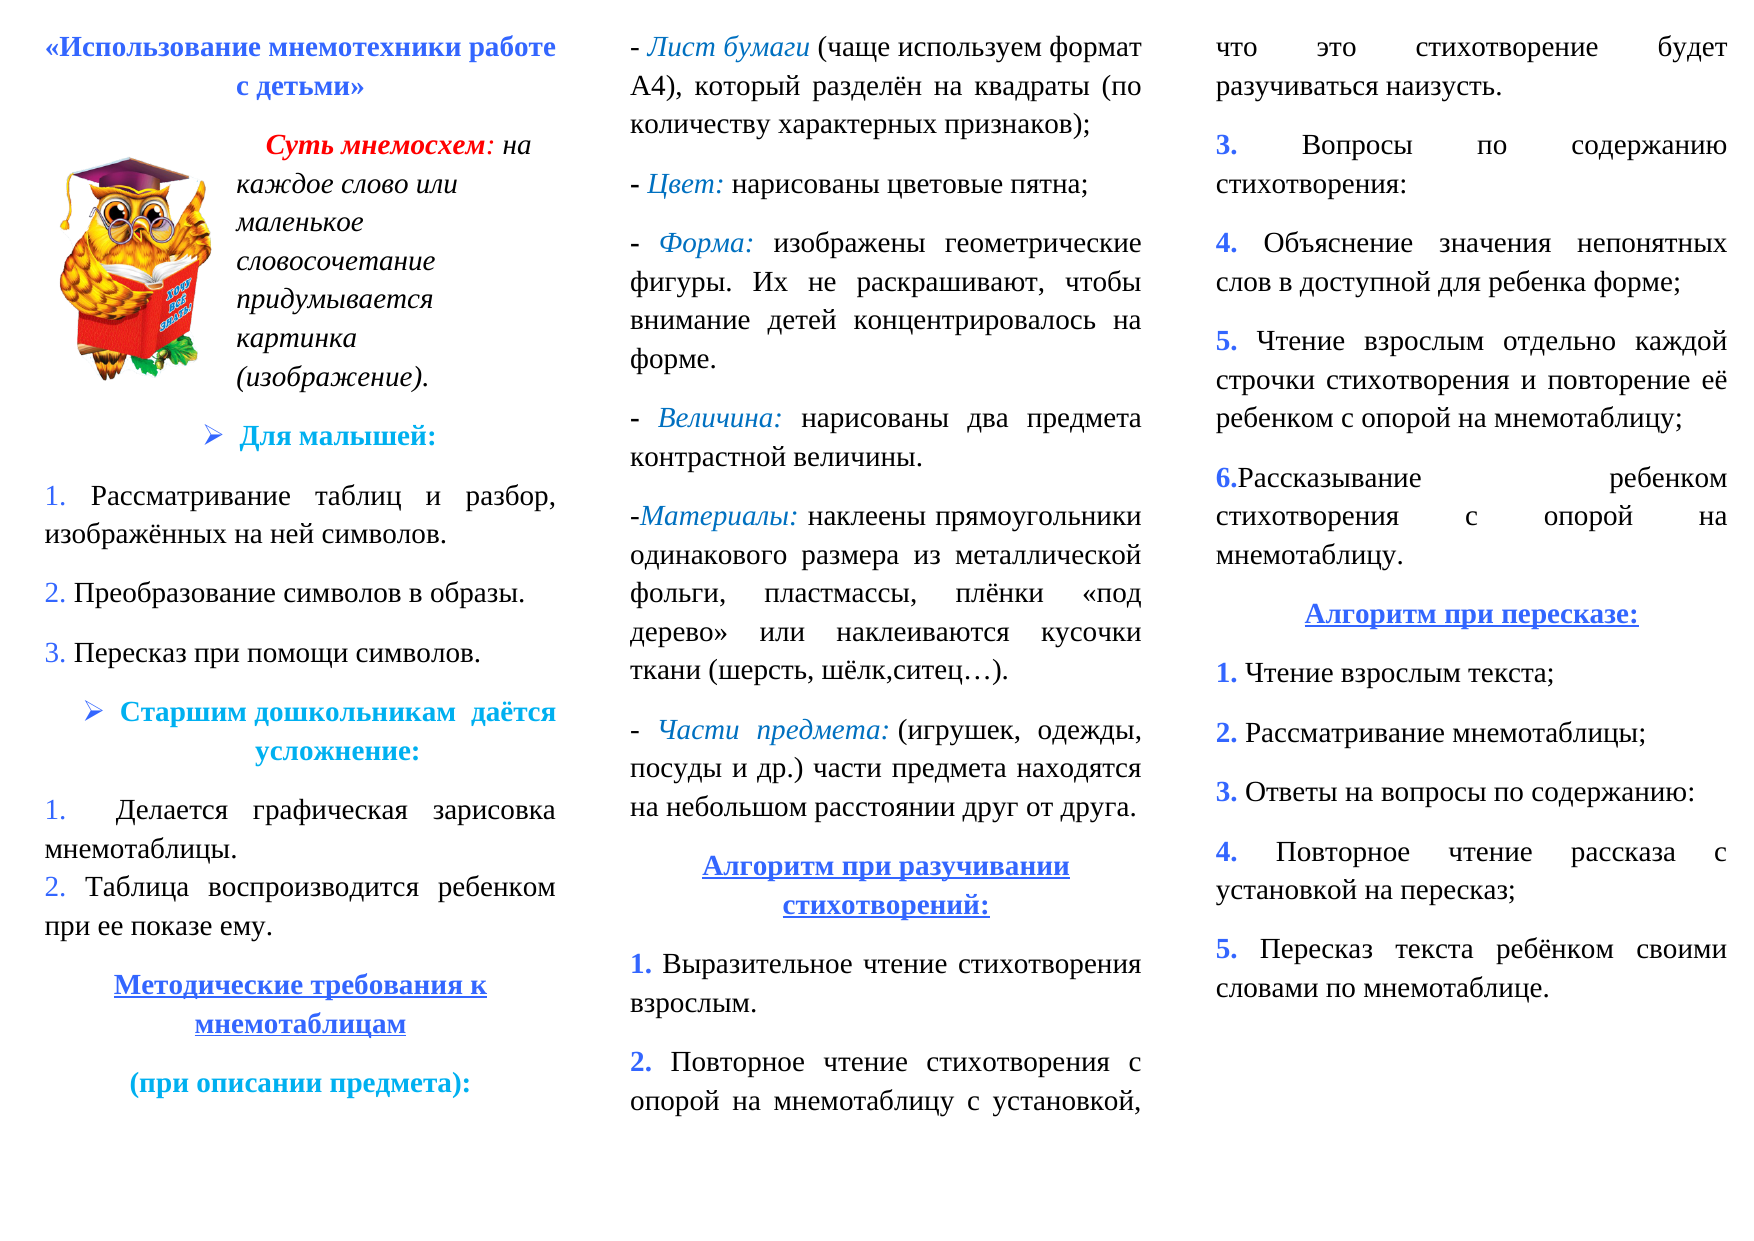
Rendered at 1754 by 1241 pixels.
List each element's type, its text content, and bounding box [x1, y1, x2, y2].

picture [55, 151, 218, 389]
text 4. Повторное чтение рассказа с установкой на пересказ; [1216, 834, 1728, 906]
text 4. Объяснение значения непонятных слов в доступной для ребенка форме; [1216, 225, 1728, 297]
text 1. Делается графическая зарисовка мнемотаблицы. 2. Таблица воспроизводится ребенком при ее показе ему. [44, 792, 556, 941]
text Методические требования к мнемотаблицам [44, 967, 556, 1039]
text 2. Повторное чтение стихотворения с опорой на мнемотаблицу с установкой, что это стихотворение будет разучиваться наизусть. [630, 1044, 1142, 1116]
text 3. Пересказ при помощи символов. [44, 635, 556, 668]
text (при описании предмета): [44, 1065, 556, 1099]
text 5. Чтение взрослым отдельно каждой строчки стихотворения и повторение её ребенком с опорой на мнемотаблицу; [1216, 323, 1728, 434]
text 2. Рассматривание мнемотаблицы; [1216, 715, 1728, 748]
text - Форма: изображены геометрические фигуры. Их не раскрашивают, чтобы внимание детей концентрировалось на форме. [630, 225, 1142, 374]
text 3. Ответы на вопросы по содержанию: [1216, 774, 1728, 808]
text 1. Рассматривание таблиц и разбор, изображённых на ней символов. [44, 478, 556, 550]
text 2. Повторное чтение стихотворения с опорой на мнемотаблицу с установкой, что это стихотворение будет разучиваться наизусть. [1216, 29, 1728, 102]
text - Части предмета: (игрушек, одежды, посуды и др.) части предмета находятся на небольшом расстоянии друг от друга. [630, 712, 1142, 822]
text 2. Преобразование символов в образы. [44, 576, 556, 609]
text 1. Чтение взрослым текста; [1216, 656, 1728, 689]
text Алгоритм при пересказе: [1216, 596, 1728, 630]
text - Лист бумаги (чаще используем формат А4), который разделён на квадраты (по количеству характерных признаков); [630, 29, 1142, 140]
text 1. Выразительное чтение стихотворения взрослым. [630, 946, 1142, 1018]
list Старшим дошкольникам даётся усложнение: [82, 694, 556, 766]
text Алгоритм при разучивании стихотворений: [630, 848, 1142, 920]
text 6.Рассказывание ребенком стихотворения с опорой на мнемотаблицу. [1216, 460, 1728, 570]
text 5. Пересказ текста ребёнком своими словами по мнемотаблице. [1216, 932, 1728, 1004]
text - Величина: нарисованы два предмета контрастной величины. [630, 400, 1142, 472]
text -Материалы: наклеены прямоугольники одинакового размера из металлической фольги, пластмассы, плёнки «под дерево» или наклеиваются кусочки ткани (шерсть, шёлк,ситец…). [630, 498, 1142, 686]
text «Использование мнемотехники работе с детьми» [44, 29, 556, 102]
text 3. Вопросы по содержанию стихотворения: [1216, 127, 1728, 199]
list Для малышей: [82, 418, 556, 452]
text - Цвет: нарисованы цветовые пятна; [630, 166, 1142, 199]
